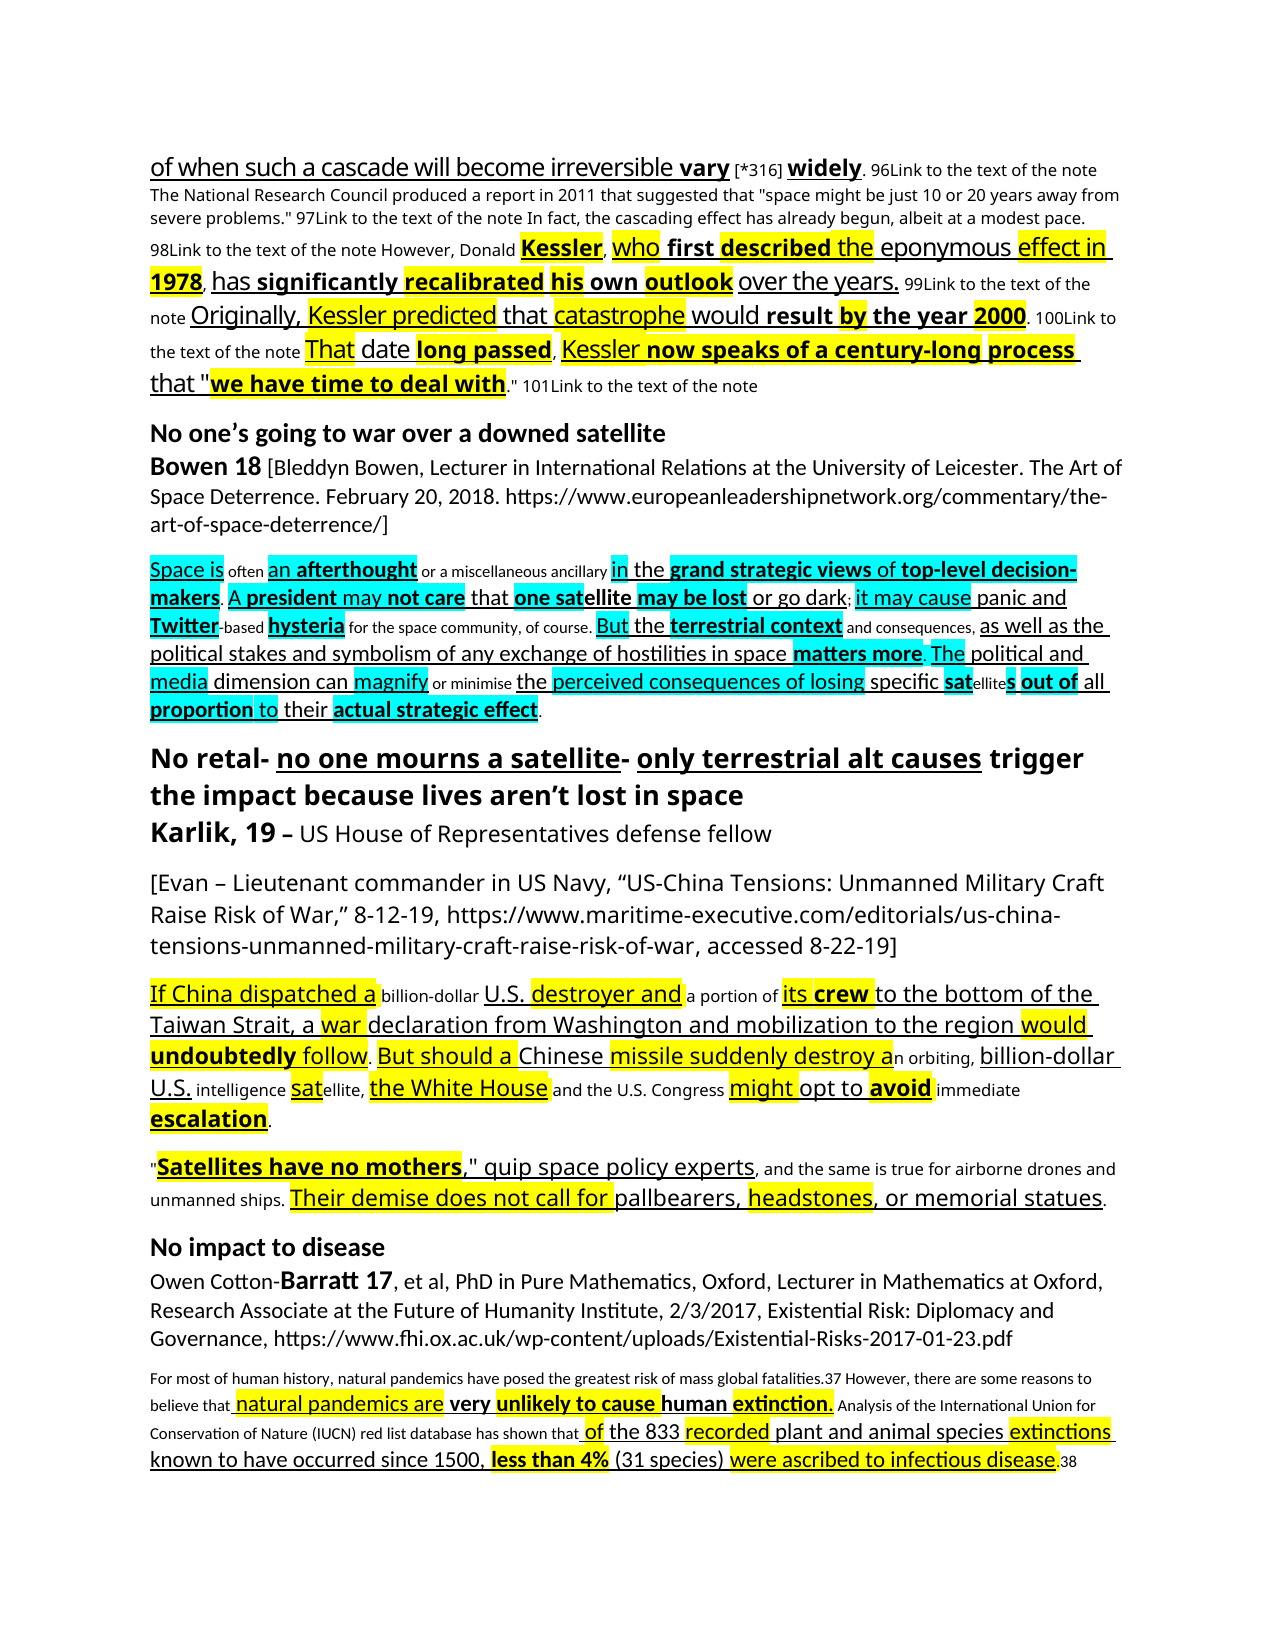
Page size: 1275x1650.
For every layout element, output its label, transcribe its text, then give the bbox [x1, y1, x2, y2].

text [150, 150, 1125, 400]
text Bowen 18 [Bleddyn Bowen, Lecturer in International Relations at the University of Leicester. The Art of Space Deterrence. February 20, 2018. https://www.europeanleadershipnetwork.org/commentary/the-art-of-space-deterrence/] [150, 449, 1125, 538]
text "Satellites have no mothers," quip space policy experts, and the same is true for airborne drones and unmanned ships. Their demise does not call for pallbearers, headstones, or memorial statues. [462, 1151, 1125, 1213]
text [150, 1368, 1125, 1473]
text Karlik, 19 – US House of Representatives defense fellow [150, 814, 1125, 851]
text Space is often an afterthought or a miscellaneous ancillary in the grand strategic views of top-level decision-makers. A president may not care that one satellite may be lost or go dark; it may cause panic and Twitter-based hysteria for the space community, of course. But the terrestrial context and consequences, as well as the political stakes and symbolism of any exchange of hostilities in space matters more. The political and media dimension can magnify or minimise the perceived consequences of losing specific satellites out of all proportion to their actual strategic effect. [150, 555, 1125, 723]
subtitle No retal- no one mourns a satellite- only terrestrial alt causes trigger the impact because lives aren’t lost in space [150, 740, 1125, 814]
subtitle No impact to disease [150, 1230, 1125, 1263]
text [Evan – Lieutenant commander in US Navy, “US-China Tensions: Unmanned Military Craft Raise Risk of War,” 8-12-19, https://www.maritime-executive.com/editorials/us-china-tensions-unmanned-military-craft-raise-risk-of-war, accessed 8-22-19] [150, 867, 1125, 961]
text If China dispatched a billion-dollar U.S. destroyer and a portion of its crew to the bottom of the Taiwan Strait, a war declaration from Washington and mobilization to the region would undoubtedly follow. But should a Chinese missile suddenly destroy an orbiting, billion-dollar U.S. intelligence satellite, the White House and the U.S. Congress might opt to avoid immediate escalation. [150, 978, 1125, 1134]
subtitle No one’s going to war over a downed satellite [150, 416, 1125, 449]
text Owen Cotton-Barratt 17, et al, PhD in Pure Mathematics, Oxford, Lecturer in Mathematics at Oxford, Research Associate at the Future of Humanity Institute, 2/3/2017, Existential Risk: Diplomacy and Governance, https://www.fhi.ox.ac.uk/wp-content/uploads/Existential-Risks-2017-01-23.pdf [150, 1263, 1125, 1352]
